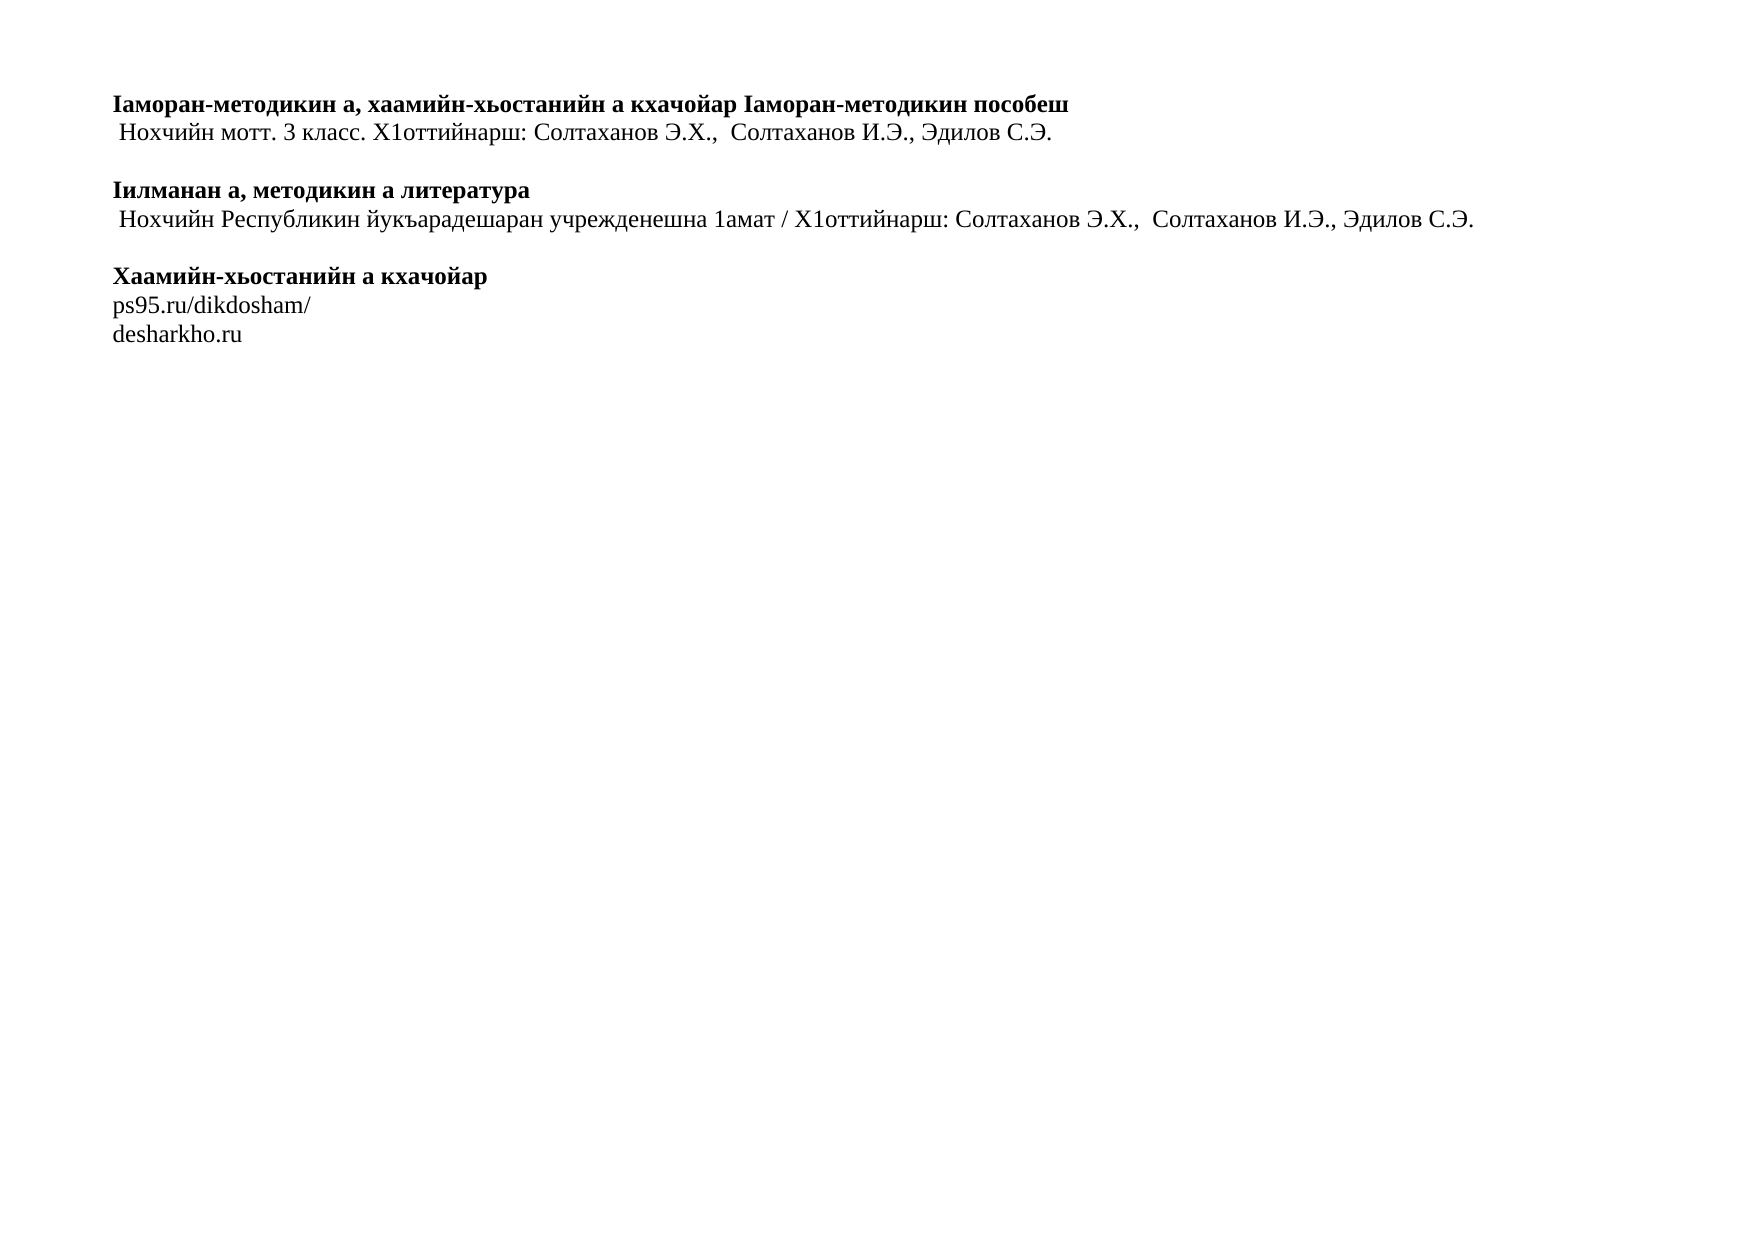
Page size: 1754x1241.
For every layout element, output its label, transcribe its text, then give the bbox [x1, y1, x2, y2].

text Хаамийн-хьостанийн а кхачойар [112, 261, 1646, 290]
text Ӏаморан-методикин а, хаамийн-хьостанийн а кхачойар Ӏаморан-методикин пособеш [112, 89, 1646, 117]
text ps95.ru/dikdosham/ [112, 290, 1646, 319]
text desharkho.ru [112, 319, 1646, 347]
text Нохчийн Республикин йукъарадешаран учрежденешна 1амат / Х1оттийнарш: Солтаханов Э.Х., Солтаханов И.Э., Эдилов С.Э. [112, 204, 1646, 232]
text Ӏилманан а, методикин а литература [112, 175, 1646, 204]
text Нохчийн мотт. 3 класс. Х1оттийнарш: Солтаханов Э.Х., Солтаханов И.Э., Эдилов С.Э. [112, 117, 1646, 146]
